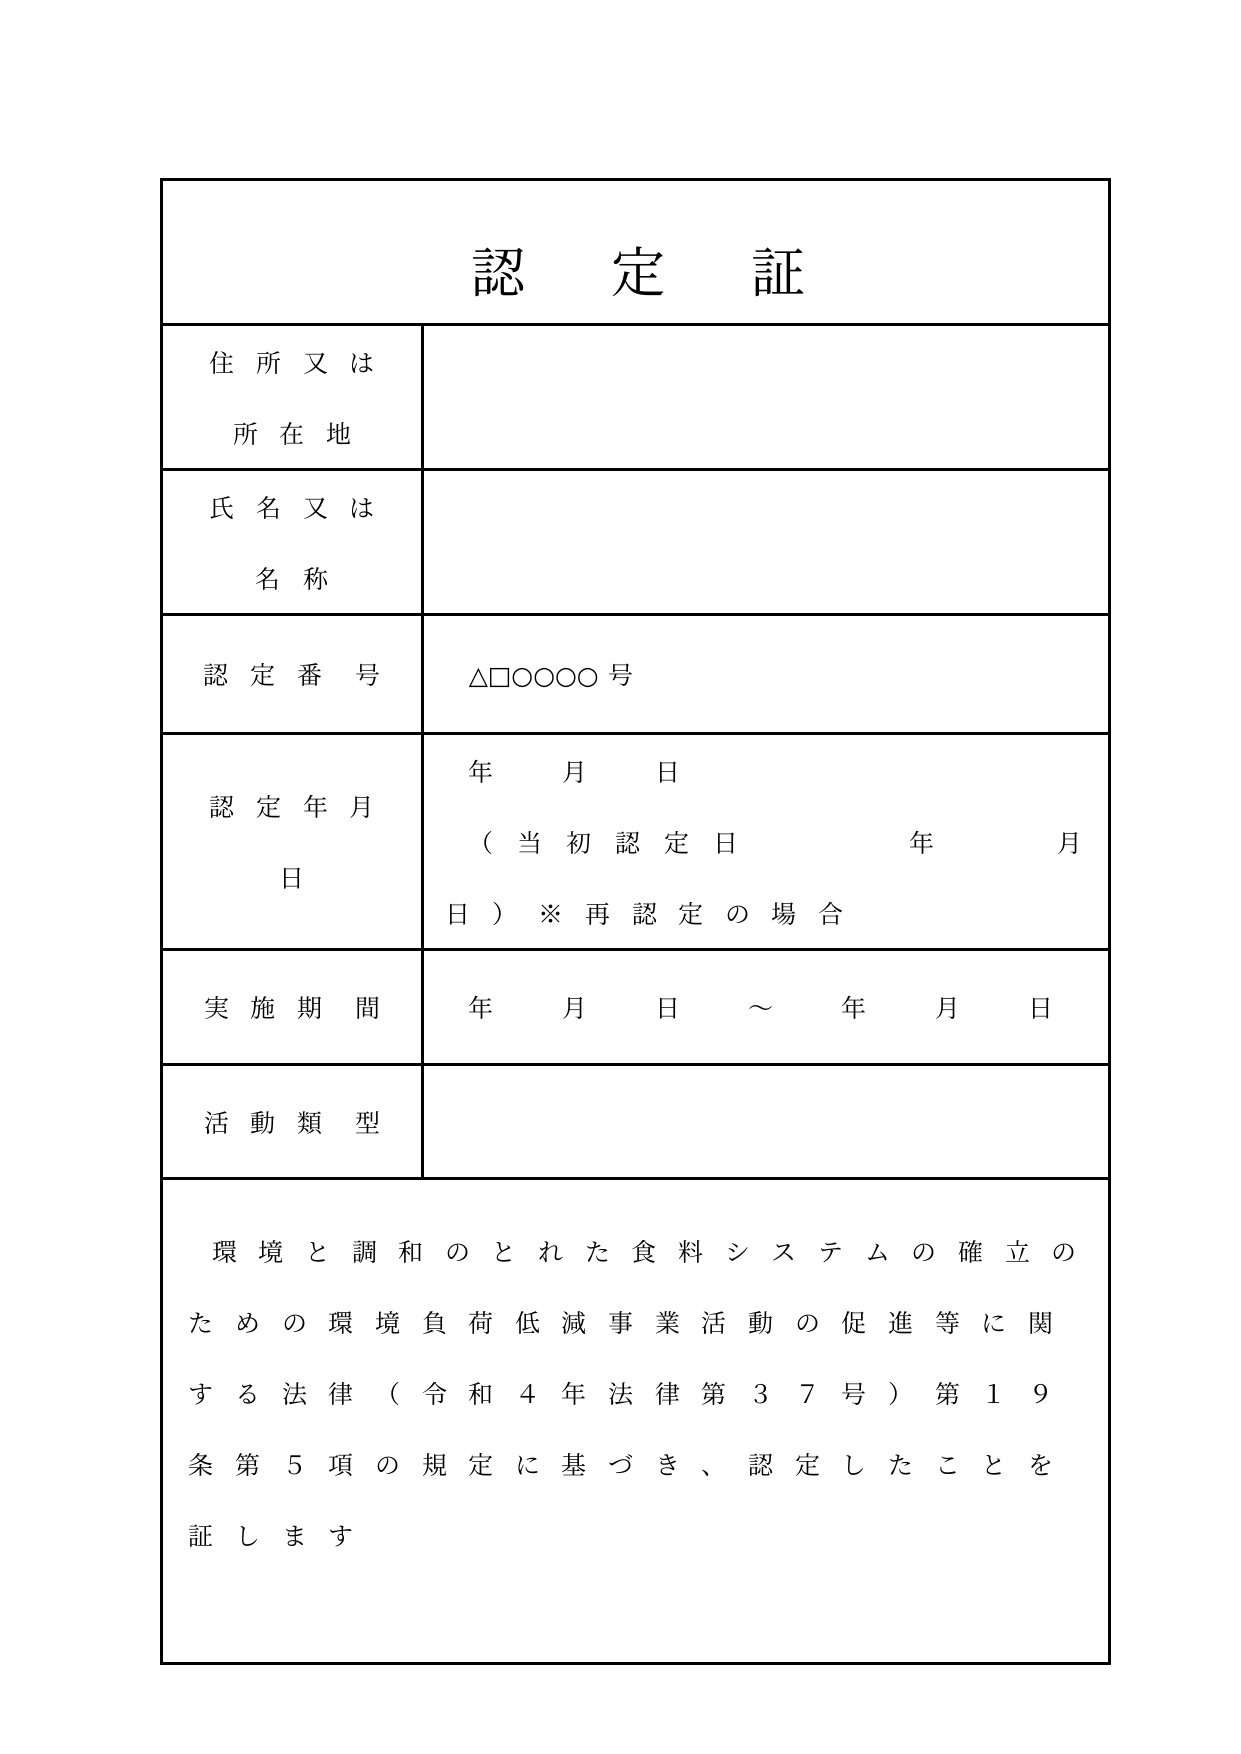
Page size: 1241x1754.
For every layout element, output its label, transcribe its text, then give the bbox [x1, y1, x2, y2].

table_cell 住所又は所在地 [163, 326, 421, 468]
table_cell [424, 326, 1108, 468]
table_cell [424, 1066, 1108, 1177]
table_cell 実施期間 [163, 951, 421, 1063]
table_cell 認定番号 [163, 616, 421, 732]
table_cell 認定年月日 [163, 735, 421, 948]
table_header 認 定 証 [163, 181, 1108, 323]
table_cell 氏名又は名称 [163, 471, 421, 613]
table_cell [424, 471, 1108, 613]
table_cell △□○○○○号 [424, 616, 1108, 732]
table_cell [163, 1180, 1108, 1662]
table_cell 年 月 日 （当初認定日 年 月 日）※再認定の場合 [424, 735, 1108, 948]
table_cell 年 月 日 ～ 年 月 日 [424, 951, 1108, 1063]
table_cell 活動類型 [163, 1066, 421, 1177]
